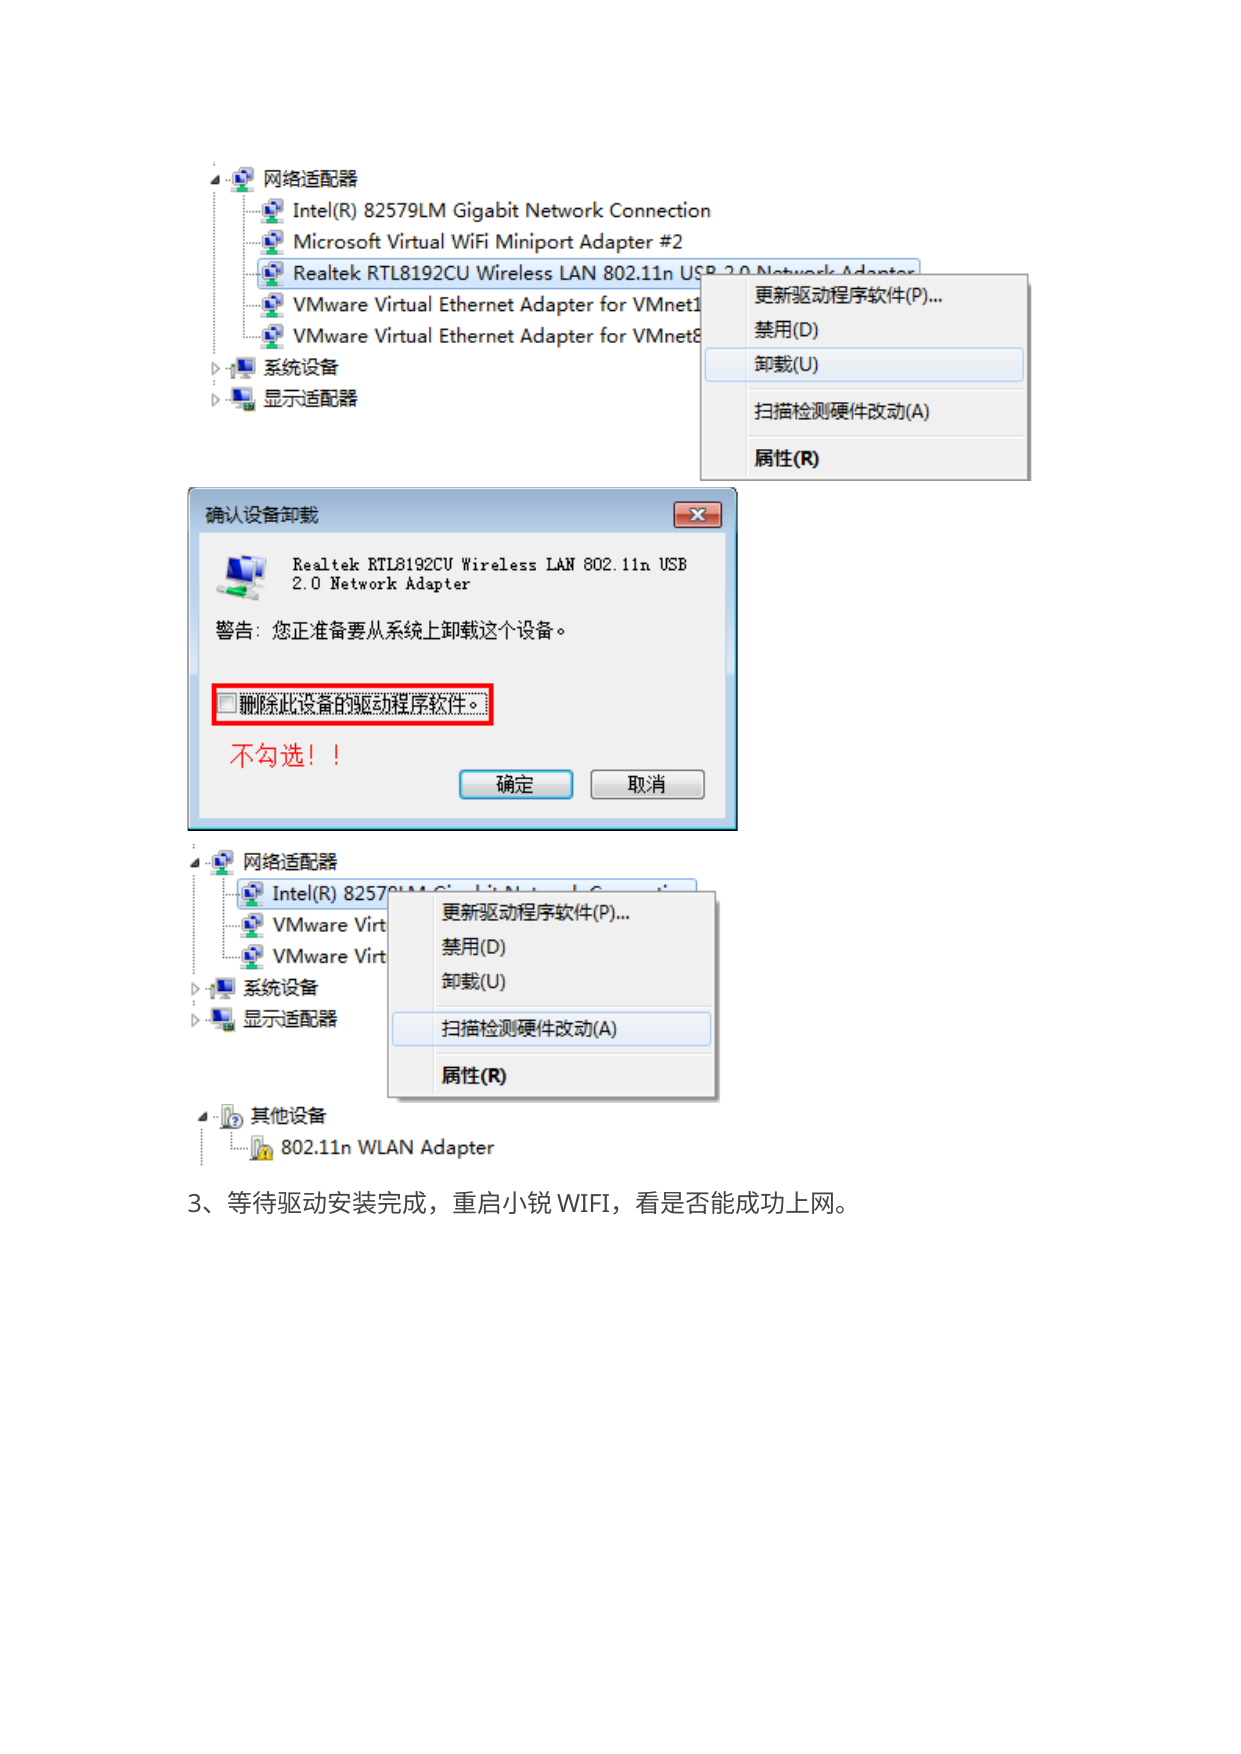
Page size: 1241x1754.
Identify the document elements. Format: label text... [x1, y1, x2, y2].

picture [187, 1104, 518, 1167]
picture [187, 162, 1032, 481]
picture [187, 844, 721, 1103]
text 3、等待驱动安装完成，重启小锐WIFI，看是否能成功上网。 [187, 1104, 1053, 1234]
picture [187, 487, 738, 831]
